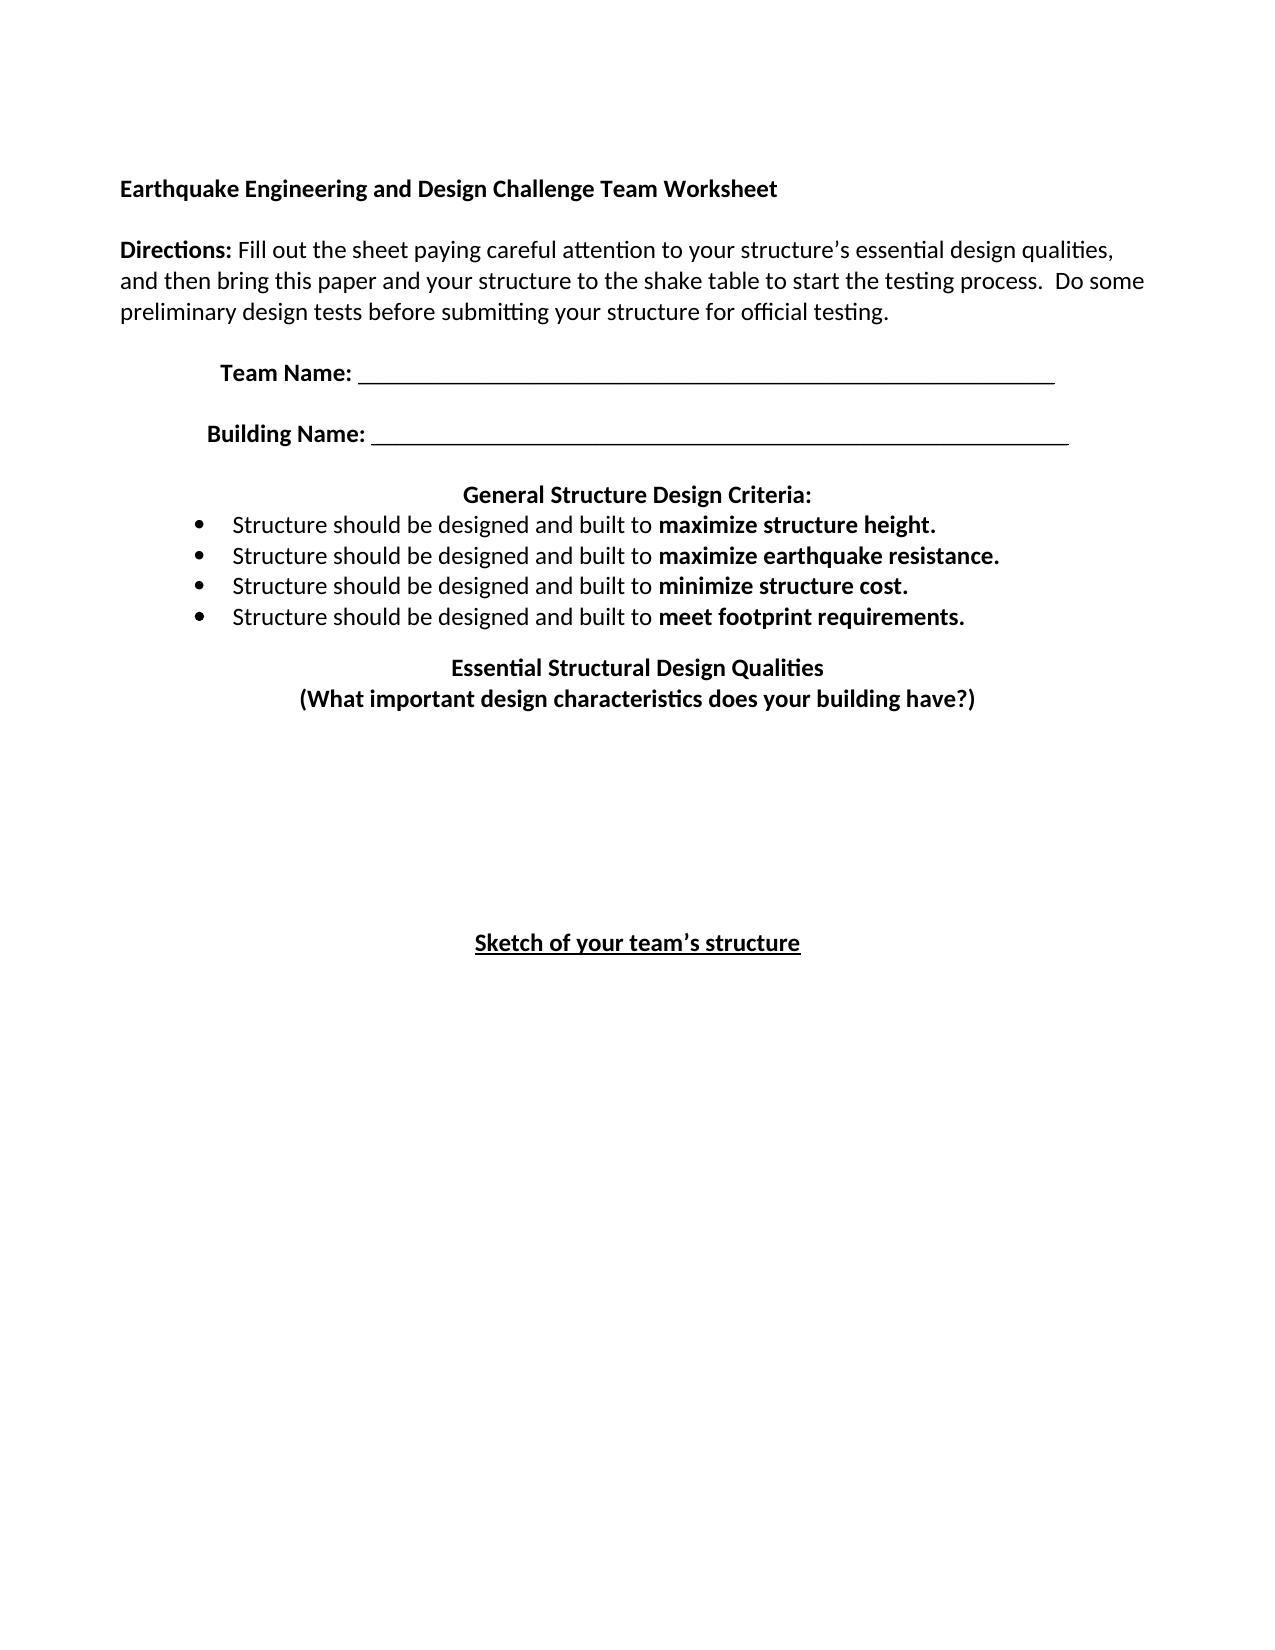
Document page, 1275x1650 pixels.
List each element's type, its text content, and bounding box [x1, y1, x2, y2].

text Directions: Fill out the sheet paying careful attention to your structure’s essential design qualities, and then bring this paper and your structure to the shake table to start the testing process. Do some preliminary design tests before submitting your structure for official testing. [120, 234, 1155, 326]
text Essential Structural Design Qualities [120, 652, 1155, 683]
text General Structure Design Criteria: [120, 479, 1155, 509]
text (What important design characteristics does your building have?) [120, 683, 1155, 713]
text Team Name: ________________________________________________________ [120, 357, 1155, 387]
text Building Name: ________________________________________________________ [120, 418, 1155, 448]
list Structure should be designed and built to maximize structure height. [195, 509, 1155, 540]
text Earthquake Engineering and Design Challenge Team Worksheet [120, 173, 1155, 204]
list Structure should be designed and built to maximize earthquake resistance. [195, 540, 1155, 570]
list Structure should be designed and built to minimize structure cost. [195, 570, 1155, 601]
list Structure should be designed and built to meet footprint requirements. [195, 601, 1155, 631]
text Sketch of your team’s structure [120, 927, 1155, 957]
